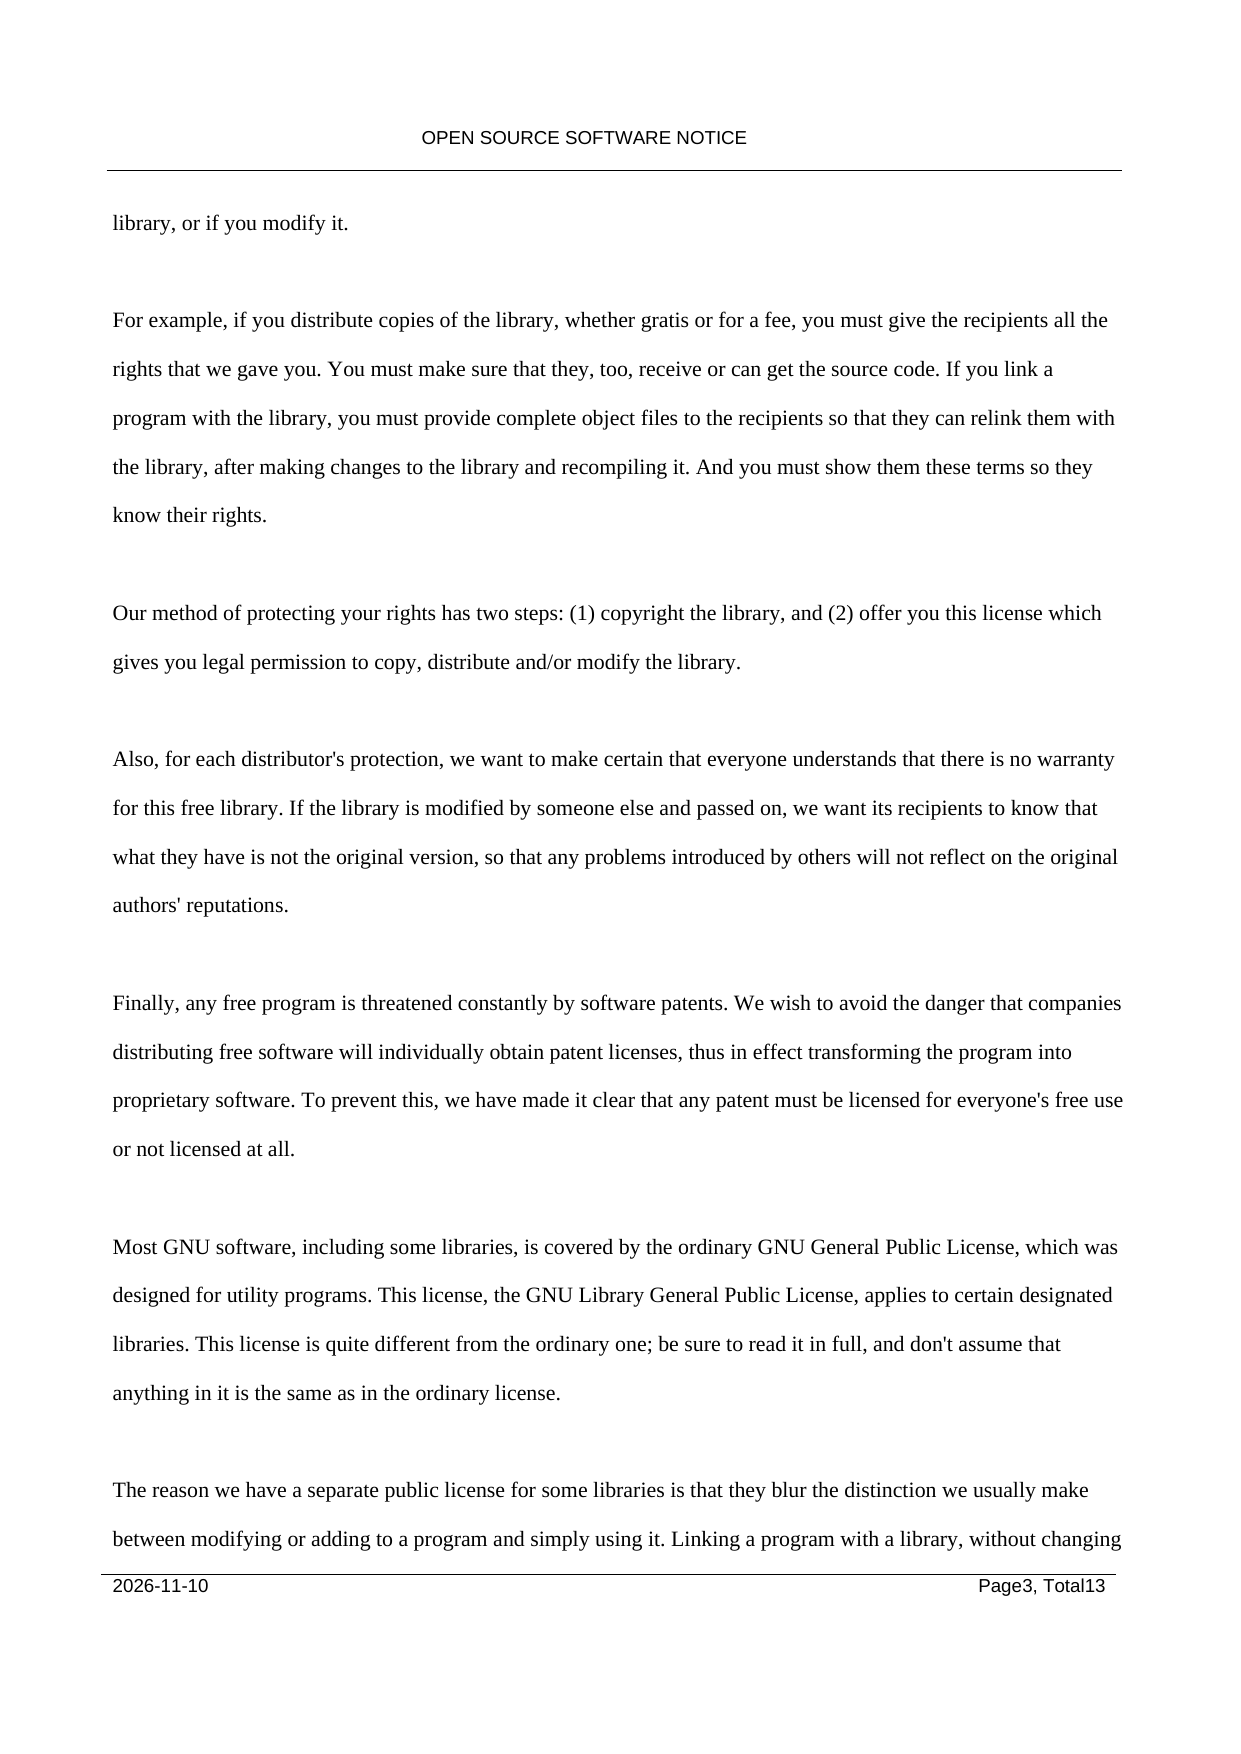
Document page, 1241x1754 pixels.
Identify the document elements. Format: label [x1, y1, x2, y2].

text [112, 206, 1128, 1555]
